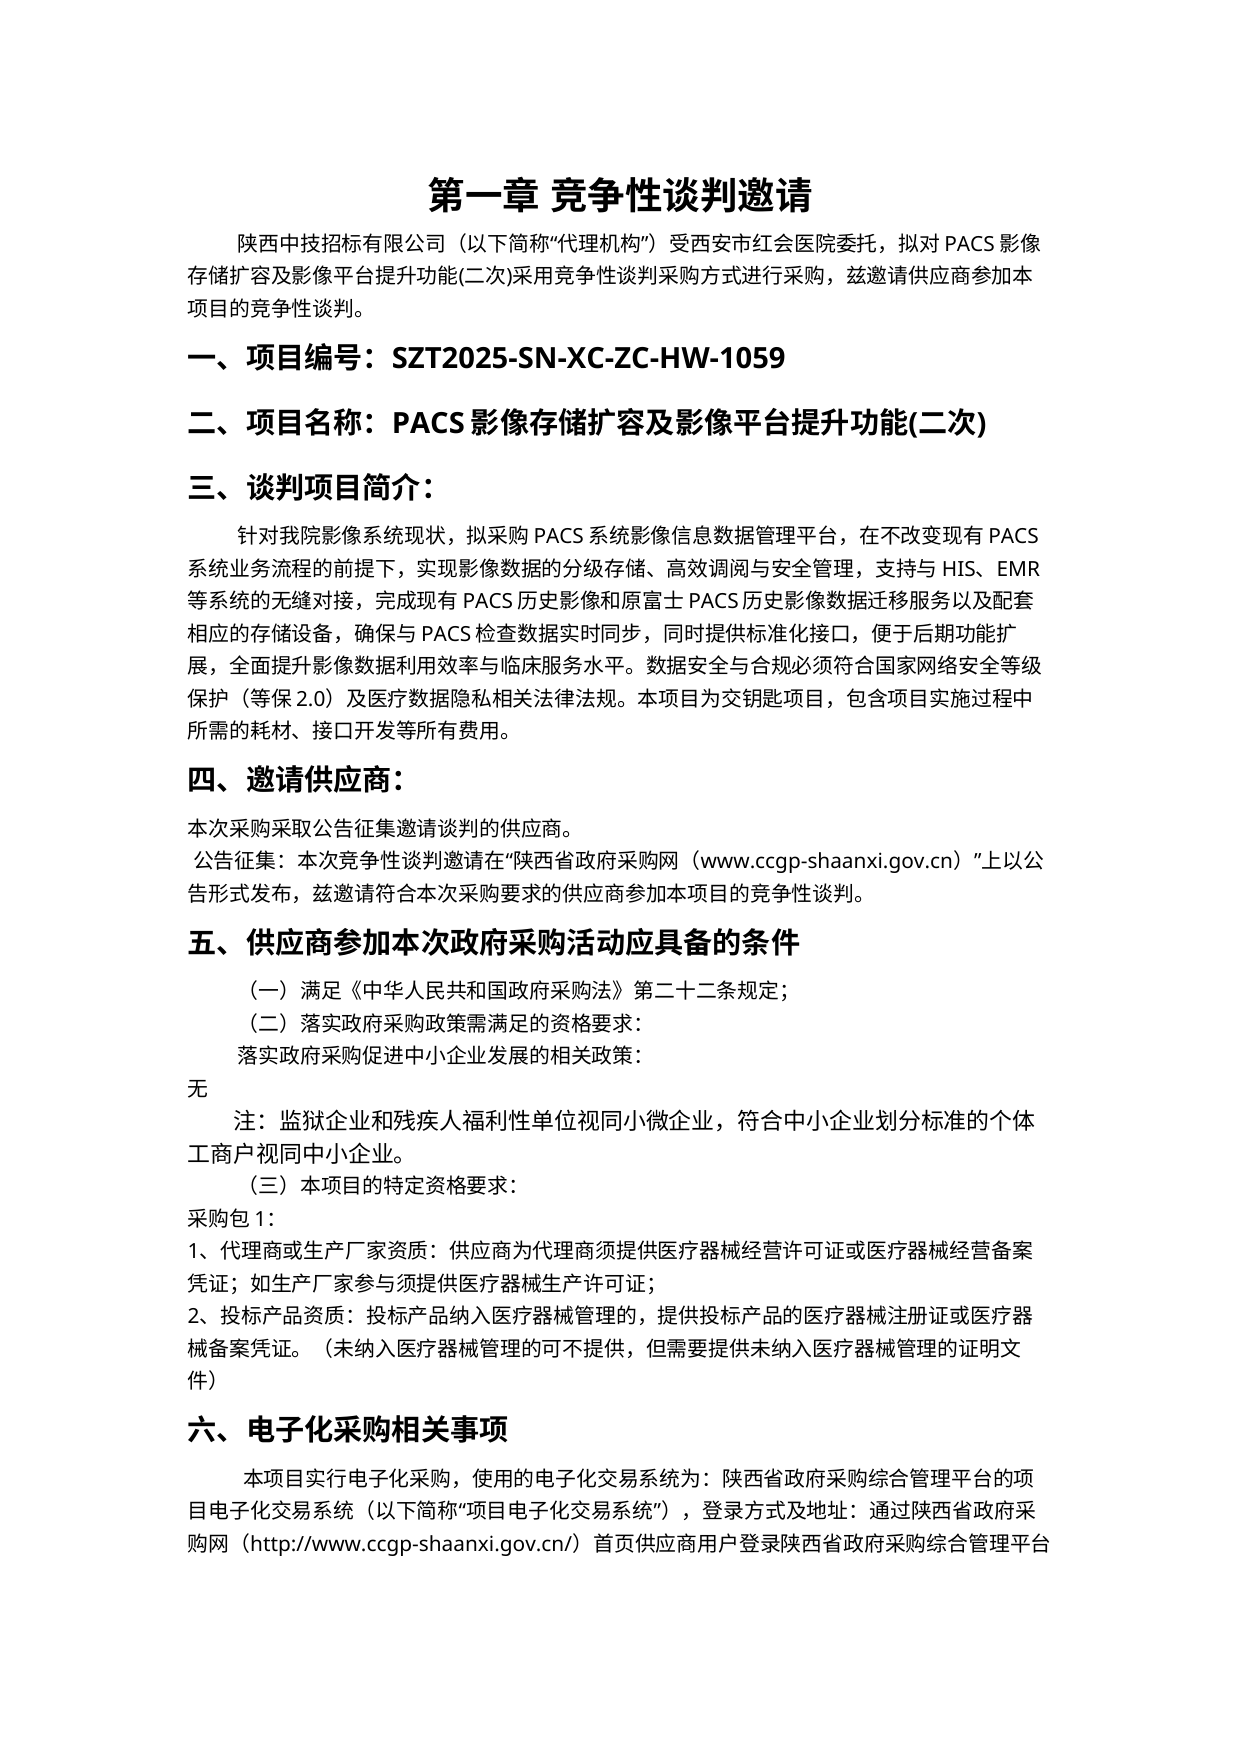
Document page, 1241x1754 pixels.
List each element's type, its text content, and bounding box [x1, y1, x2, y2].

text 二、项目名称：PACS影像存储扩容及影像平台提升功能(二次) [187, 389, 1053, 454]
text 无 [187, 1072, 1053, 1104]
text 五、供应商参加本次政府采购活动应具备的条件 [187, 909, 1053, 974]
text （一）满足《中华人民共和国政府采购法》第二十二条规定； [187, 974, 1053, 1007]
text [187, 1462, 1053, 1559]
text 2、投标产品资质：投标产品纳入医疗器械管理的，提供投标产品的医疗器械注册证或医疗器械备案凭证。（未纳入医疗器械管理的可不提供，但需要提供未纳入医疗器械管理的证明文件） [187, 1299, 1053, 1397]
text 1、代理商或生产厂家资质：供应商为代理商须提供医疗器械经营许可证或医疗器械经营备案凭证；如生产厂家参与须提供医疗器械生产许可证； [187, 1234, 1053, 1299]
text 本次采购采取公告征集邀请谈判的供应商。 [187, 812, 1053, 844]
text 第一章 竞争性谈判邀请 [187, 162, 1053, 227]
text 一、项目编号：SZT2025-SN-XC-ZC-HW-1059 [187, 324, 1053, 389]
text 六、电子化采购相关事项 [187, 1397, 1053, 1462]
text （二）落实政府采购政策需满足的资格要求： [187, 1007, 1053, 1039]
text 陕西中技招标有限公司（以下简称“代理机构”）受西安市红会医院委托，拟对PACS影像存储扩容及影像平台提升功能(二次)采用竞争性谈判采购方式进行采购，兹邀请供应商参加本项目的竞争性谈判。 [187, 227, 1053, 324]
text （三）本项目的特定资格要求： [187, 1169, 1053, 1202]
text 落实政府采购促进中小企业发展的相关政策： [187, 1039, 1053, 1072]
text 注：监狱企业和残疾人福利性单位视同小微企业，符合中小企业划分标准的个体工商户视同中小企业。 [187, 1104, 1053, 1169]
text 公告征集：本次竞争性谈判邀请在“陕西省政府采购网（www.ccgp-shaanxi.gov.cn）”上以公告形式发布，兹邀请符合本次采购要求的供应商参加本项目的竞争性谈判。 [187, 844, 1053, 909]
text 四、邀请供应商： [187, 747, 1053, 812]
text 三、谈判项目简介： [187, 454, 1053, 519]
text 针对我院影像系统现状，拟采购PACS系统影像信息数据管理平台，在不改变现有PACS系统业务流程的前提下，实现影像数据的分级存储、高效调阅与安全管理，支持与HIS、EMR等系统的无缝对接，完成现有PACS历史影像和原富士PACS历史影像数据迁移服务以及配套相应的存储设备，确保与PACS检查数据实时同步，同时提供标准化接口，便于后期功能扩展，全面提升影像数据利用效率与临床服务水平。数据安全与合规必须符合国家网络安全等级保护（等保2.0）及医疗数据隐私相关法律法规。本项目为交钥匙项目，包含项目实施过程中所需的耗材、接口开发等所有费用。 [187, 519, 1053, 747]
text 采购包1： [187, 1202, 1053, 1234]
